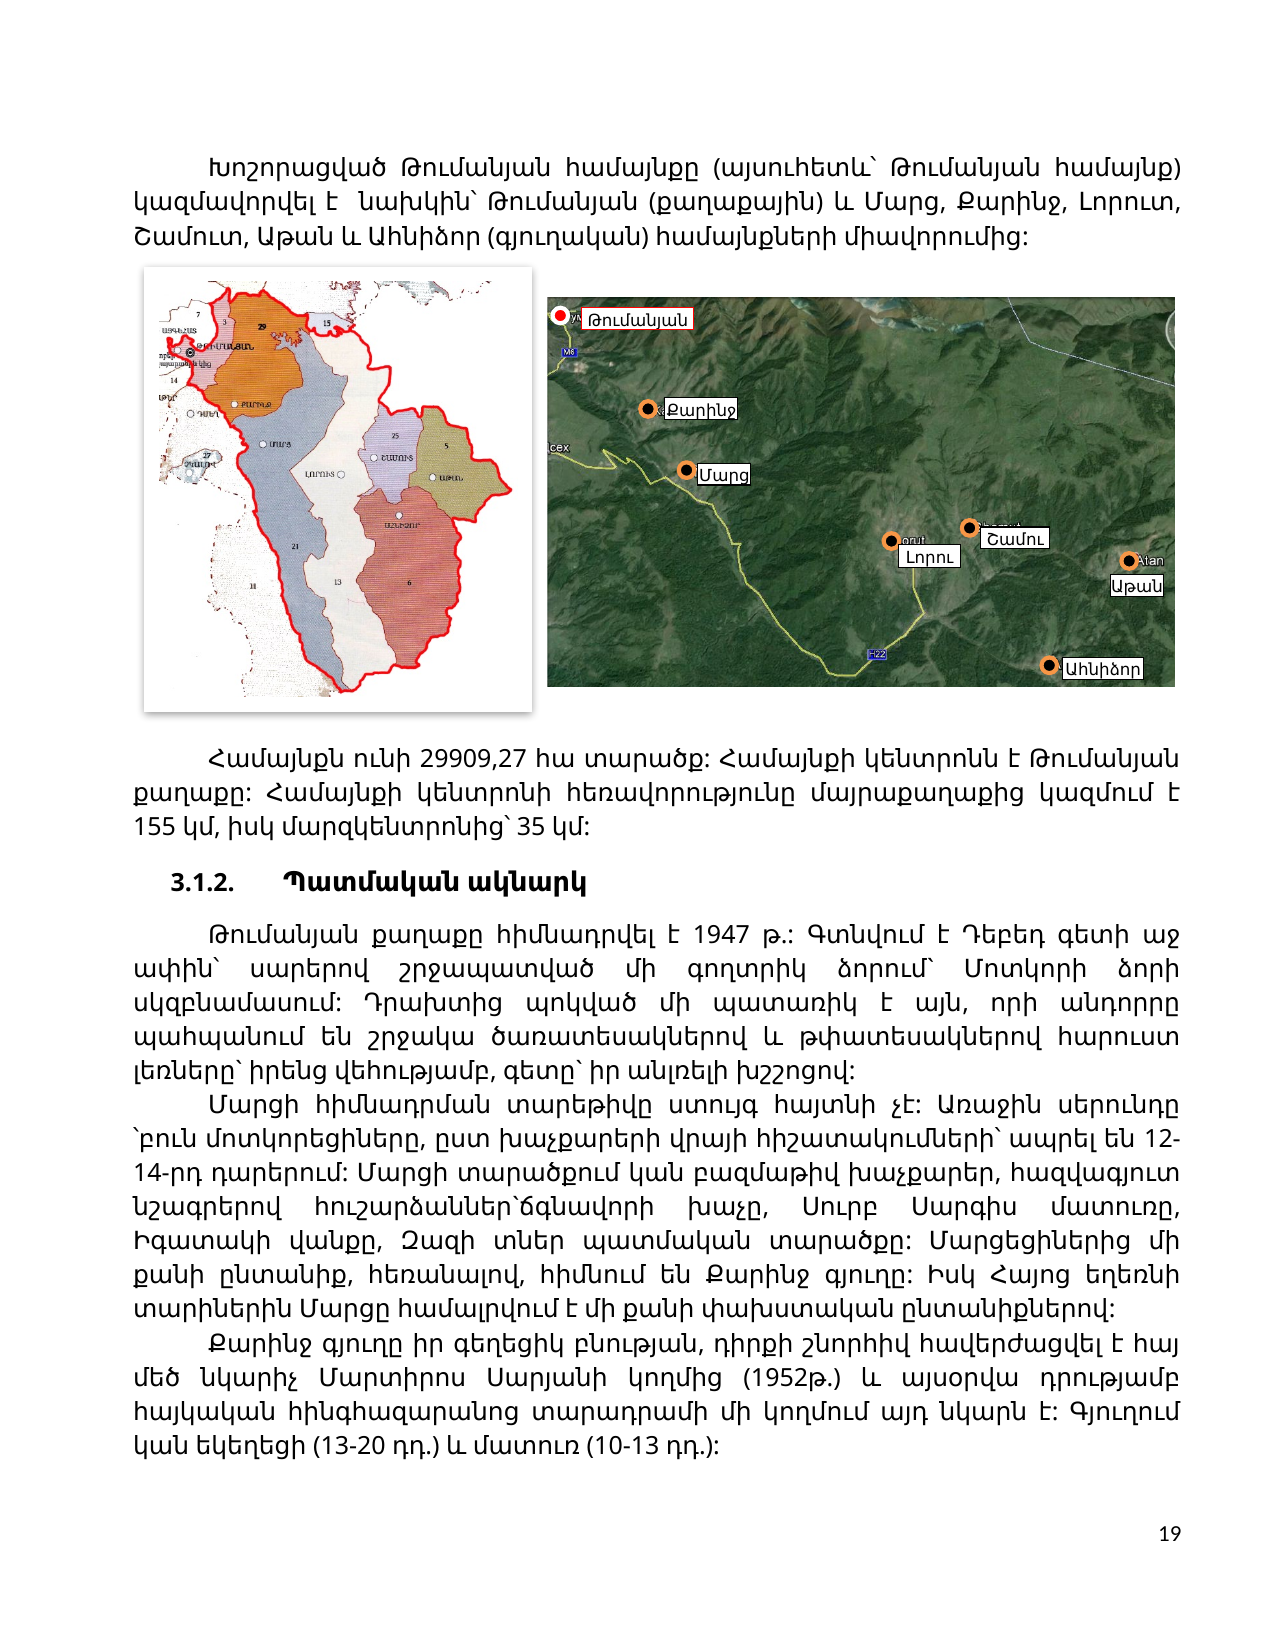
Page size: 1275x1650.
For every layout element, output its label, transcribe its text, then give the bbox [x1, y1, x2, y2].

text Մարցի հիմնադրման տարեթիվը ստույգ հայտնի չէ: Առաջին սերունդը ՝բուն մոտկորեցիները, ըստ խաչքարերի վրայի հիշատակումների՝ ապրել են 12-14-րդ դարերում: Մարցի տարածքում կան բազմաթիվ խաչքարեր, հազվագյուտ նշագրերով հուշարձաններ`ճգնավորի խաչը, Սուրբ Սարգիս մատուռը, Իգատակի վանքը, Զազի տներ պատմական տարածքը: Մարցեցիներից մի քանի ընտանիք, հեռանալով, հիմնում են Քարինջ գյուղը: Իսկ Հայոց եղեռնի տարիներին Մարցը համալրվում է մի քանի փախստական ընտանիքներով: [133, 1087, 1181, 1325]
list Պատմական ակնարկ [170, 862, 1181, 899]
text Խոշորացված Թումանյան համայնքը (այսուհետև՝ Թումանյան համայնք) կազմավորվել է նախկին՝ Թումանյան (քաղաքային) և Մարց, Քարինջ, Լորուտ, Շամուտ, Աթան և Ահնիձոր (գյուղական) համայնքների միավորումից: [133, 150, 1181, 252]
text Համայնքն ունի 29909,27 հա տարածք: Համայնքի կենտրոնն է Թումանյան քաղաքը: Համայնքի կենտրոնի հեռավորությունը մայրաքաղաքից կազմում է 155 կմ, իսկ մարզկենտրոնից՝ 35 կմ: [133, 740, 1181, 843]
picture [547, 297, 1175, 687]
text Թումանյան քաղաքը հիմնադրվել է 1947 թ.: Գտնվում է Դեբեդ գետի աջ ափին՝ սարերով շրջապատված մի գողտրիկ ձորում` Մոտկորի ձորի սկզբնամասում: Դրախտից պոկված մի պատառիկ է այն, որի անդորրը պահպանում են շրջակա ծառատեսակներով և թփատեսակներով հարուստ լեռները` իրենց վեհությամբ, գետը` իր անլռելի խշշոցով: [133, 916, 1181, 1087]
picture [159, 281, 518, 697]
text Քարինջ գյուղը իր գեղեցիկ բնության, դիրքի շնորհիվ հավերժացվել է հայ մեծ նկարիչ Մարտիրոս Սարյանի կողմից (1952թ.) և այսօրվա դրությամբ հայկական հինգհազարանոց տարադրամի մի կողմում այդ նկարն է: Գյուղում կան եկեղեցի (13-20 դդ.) և մատուռ (10-13 դդ.): [133, 1325, 1181, 1461]
